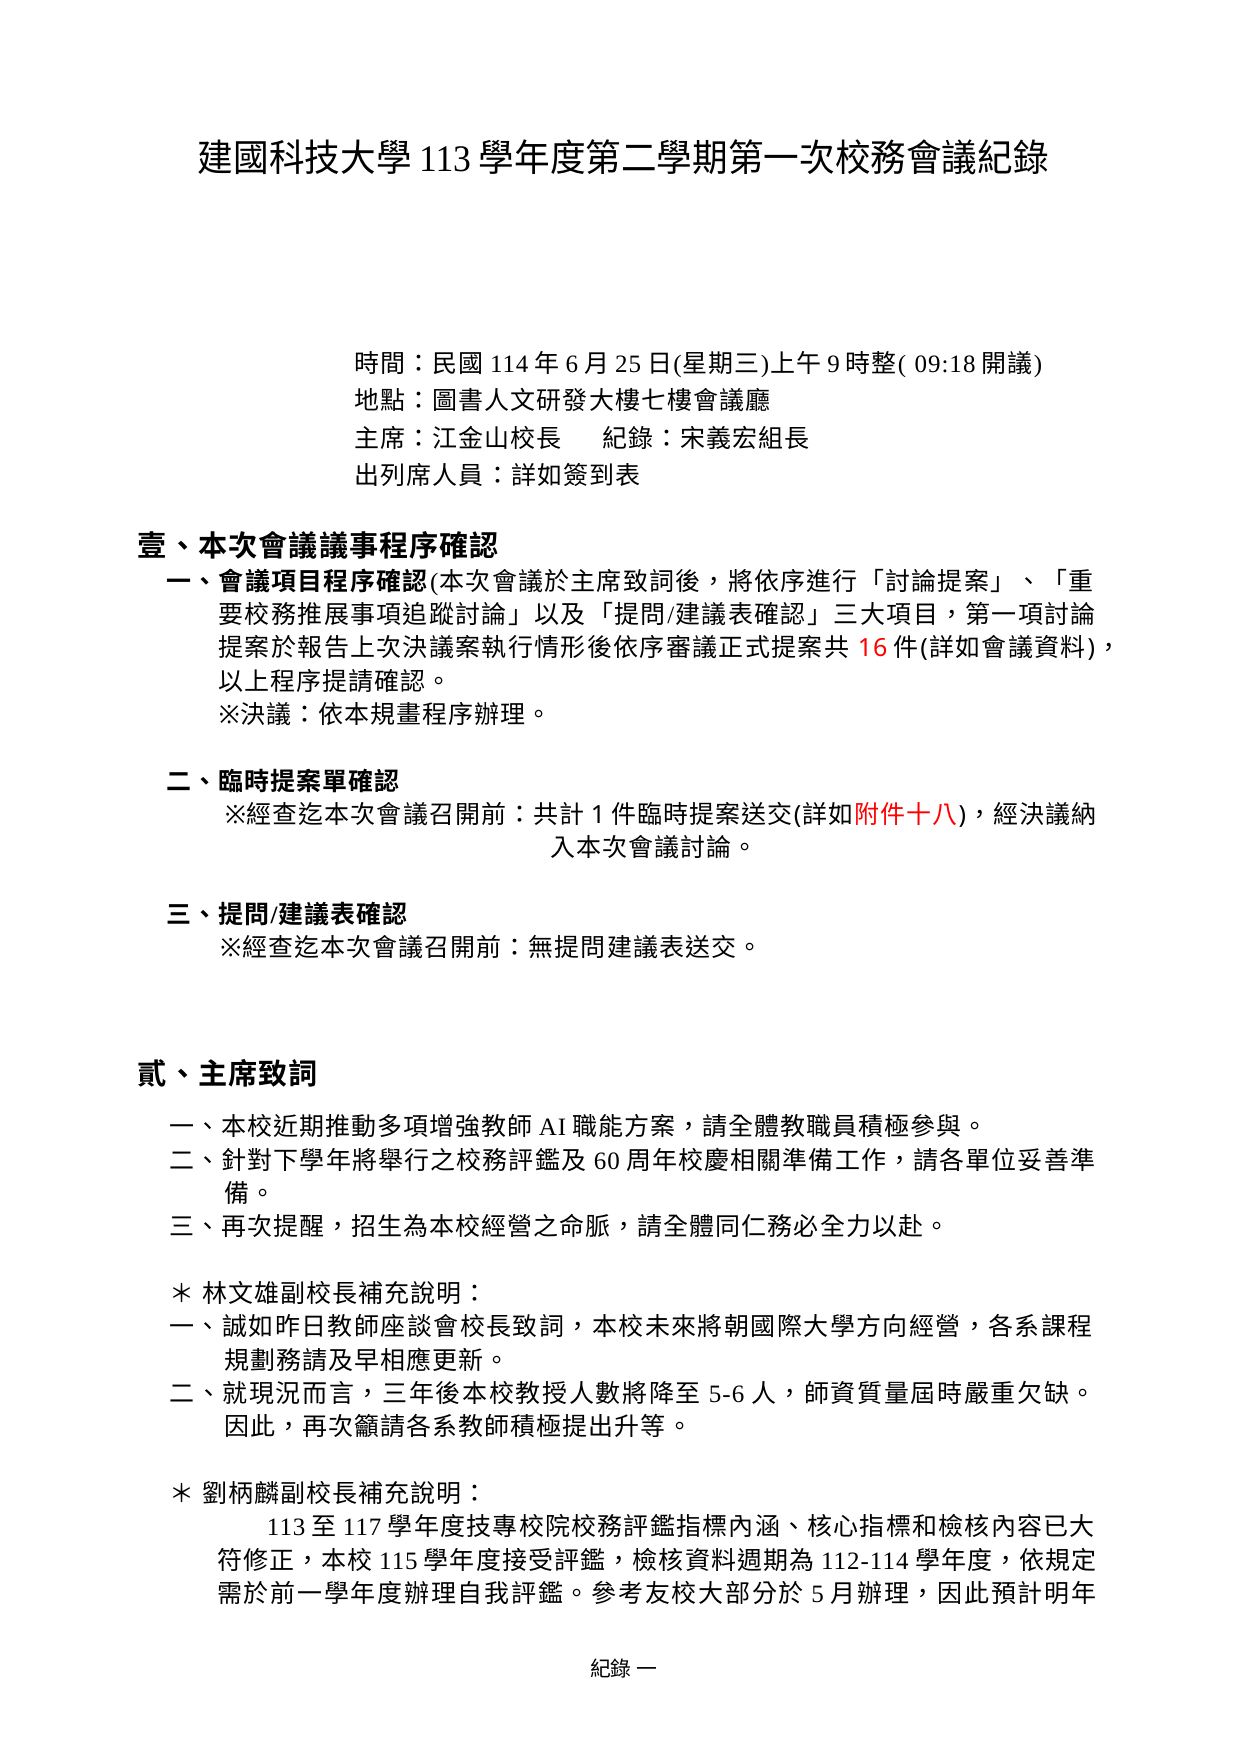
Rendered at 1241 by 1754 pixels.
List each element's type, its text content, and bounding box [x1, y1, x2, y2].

text ※經查迄本次會議召開前：無提問建議表送交。 [220, 930, 1097, 963]
text ※決議：依本規畫程序辦理。 [218, 697, 1097, 730]
text 二、針對下學年將舉行之校務評鑑及60周年校慶相關準備工作，請各單位妥善準備。 [169, 1142, 1097, 1209]
text 一、會議項目程序確認(本次會議於主席致詞後，將依序進行「討論提案」、「重要校務推展事項追蹤討論」以及「提問/建議表確認」三大項目，第一項討論提案於報告上次決議案執行情形後依序審議正式提案共16件(詳如會議資料)，以上程序提請確認。 [166, 563, 1097, 697]
text 貳、主席致詞 [138, 1034, 1097, 1109]
text 地點：圖書人文研發大樓七樓會議廳 [354, 380, 1097, 417]
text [217, 1509, 1097, 1609]
text 時間：民國114年6月25日(星期三)上午9時整( 09:18開議) [354, 342, 1097, 380]
text 三、再次提醒，招生為本校經營之命脈，請全體同仁務必全力以赴。 [169, 1209, 1097, 1242]
text ＊ 劉柄麟副校長補充說明： [169, 1476, 1097, 1509]
text 三、提問/建議表確認 [166, 897, 1097, 930]
text 一、本校近期推動多項增強教師AI職能方案，請全體教職員積極參與。 [169, 1109, 1097, 1142]
text 二、臨時提案單確認 [166, 763, 1097, 797]
text 主席：江金山校長 紀錄：宋義宏組長 [354, 417, 1097, 455]
text 一、誠如昨日教師座談會校長致詞，本校未來將朝國際大學方向經營，各系課程規劃務請及早相應更新。 [169, 1309, 1097, 1376]
text ※經查迄本次會議召開前：共計1件臨時提案送交(詳如附件十八)，經決議納入本次會議討論。 [225, 797, 1097, 863]
text 壹、本次會議議事程序確認 [138, 530, 1097, 563]
text 二、就現況而言，三年後本校教授人數將降至5-6人，師資質量屆時嚴重欠缺。因此，再次籲請各系教師積極提出升等。 [169, 1376, 1097, 1442]
text 建國科技大學113學年度第二學期第一次校務會議紀錄 [131, 117, 1115, 192]
text ＊ 林文雄副校長補充說明： [169, 1276, 1097, 1309]
text 出列席人員：詳如簽到表 [354, 455, 1097, 492]
